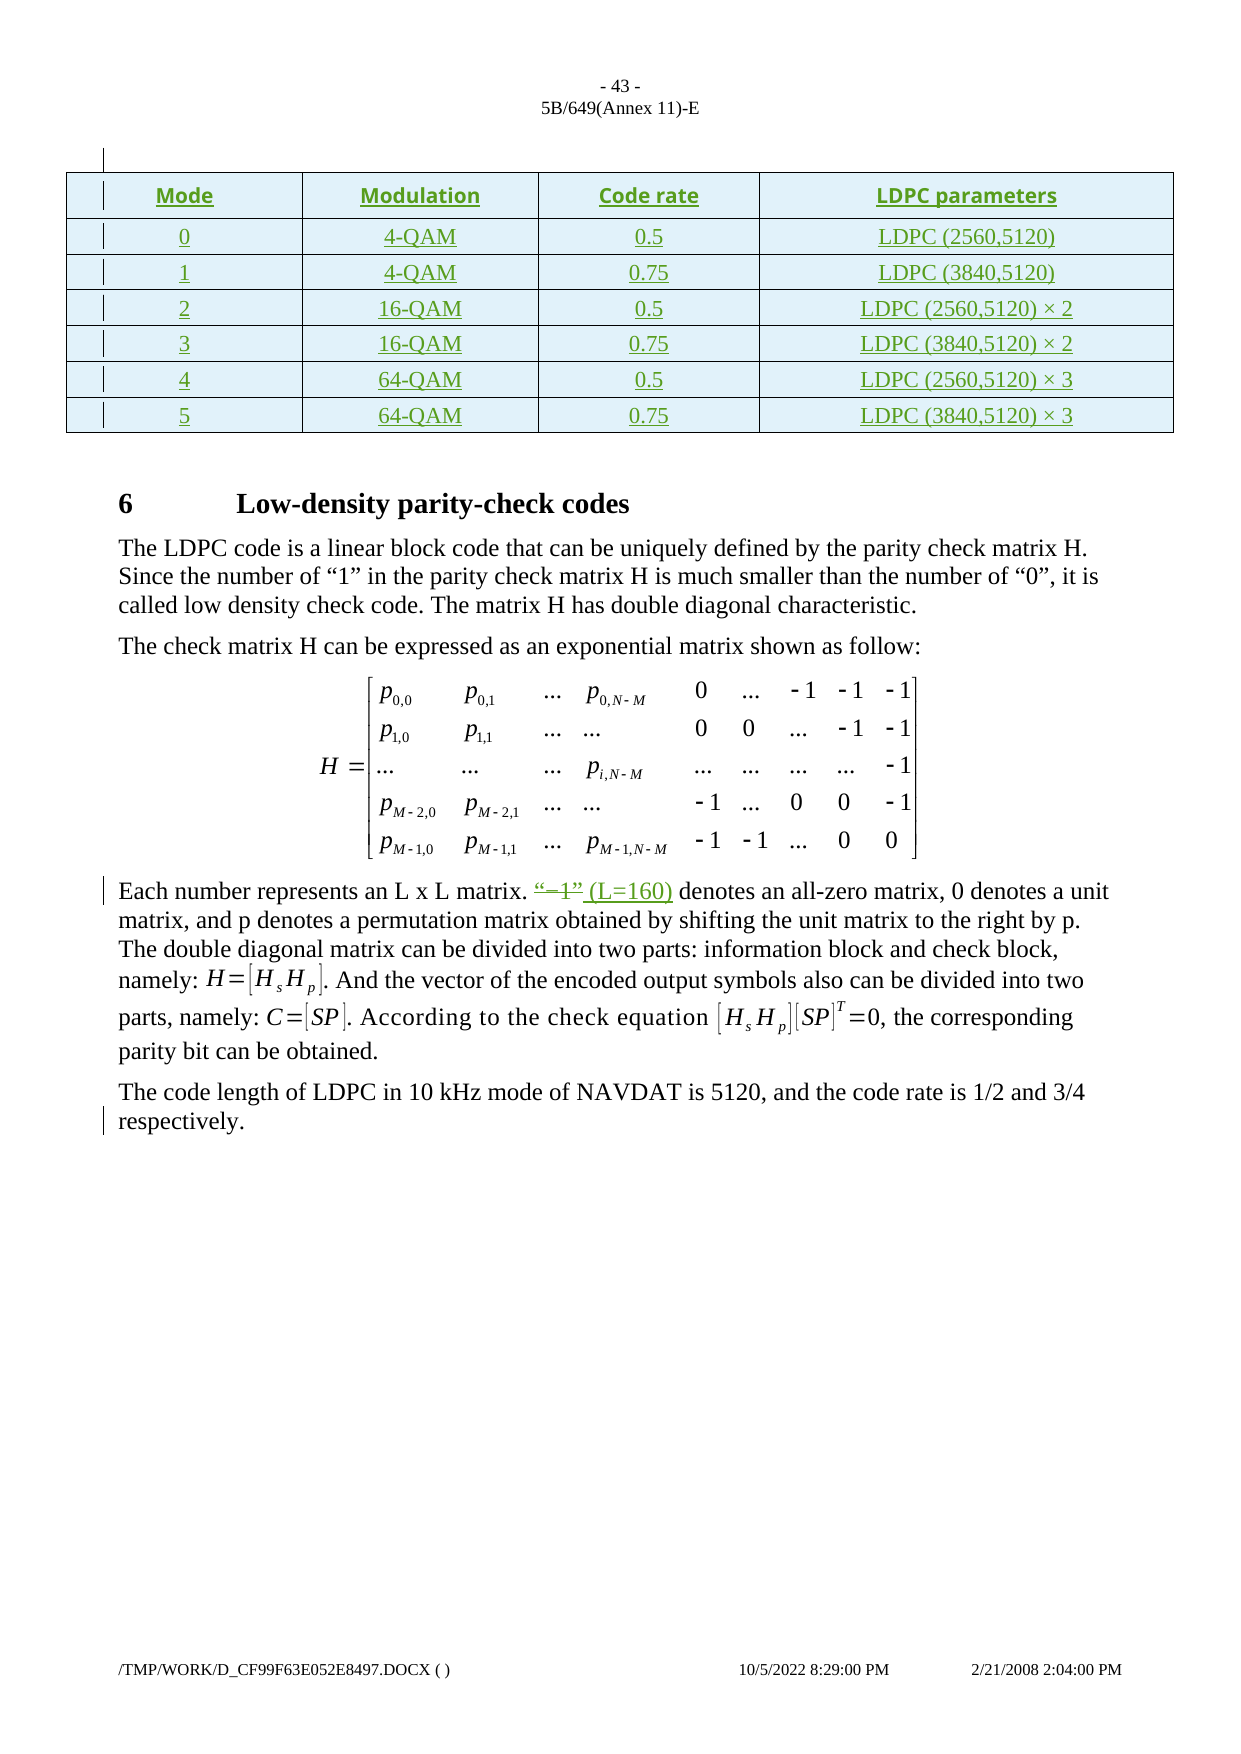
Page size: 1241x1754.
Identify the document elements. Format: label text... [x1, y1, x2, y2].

subtitle 6 Low-density parity-check codes [118, 487, 1122, 520]
text The LDPC code is a linear block code that can be uniquely defined by the parity check matrix H. Since the number of “1” in the parity check matrix H is much smaller than the number of “0”, it is called low density check code. The matrix H has double diagonal characteristic. [118, 533, 1122, 619]
text The check matrix H can be expressed as an exponential matrix shown as follow: [118, 631, 1122, 660]
text The code length of LDPC in 10 kHz mode of NAVDAT is 5120, and the code rate is 1/2 and 3/4 respectively. [118, 1077, 1122, 1135]
text Each number represents an L x L matrix. denotes an all-zero matrix, 0 denotes a unit matrix, and p denotes a permutation matrix obtained by shifting the unit matrix to the right by p. The double diagonal matrix can be divided into two parts: information block and check block, namely: . And the vector of the encoded output symbols also can be divided into two parts, namely: . According to the check equation , the corresponding parity bit can be obtained. [118, 876, 1122, 1065]
